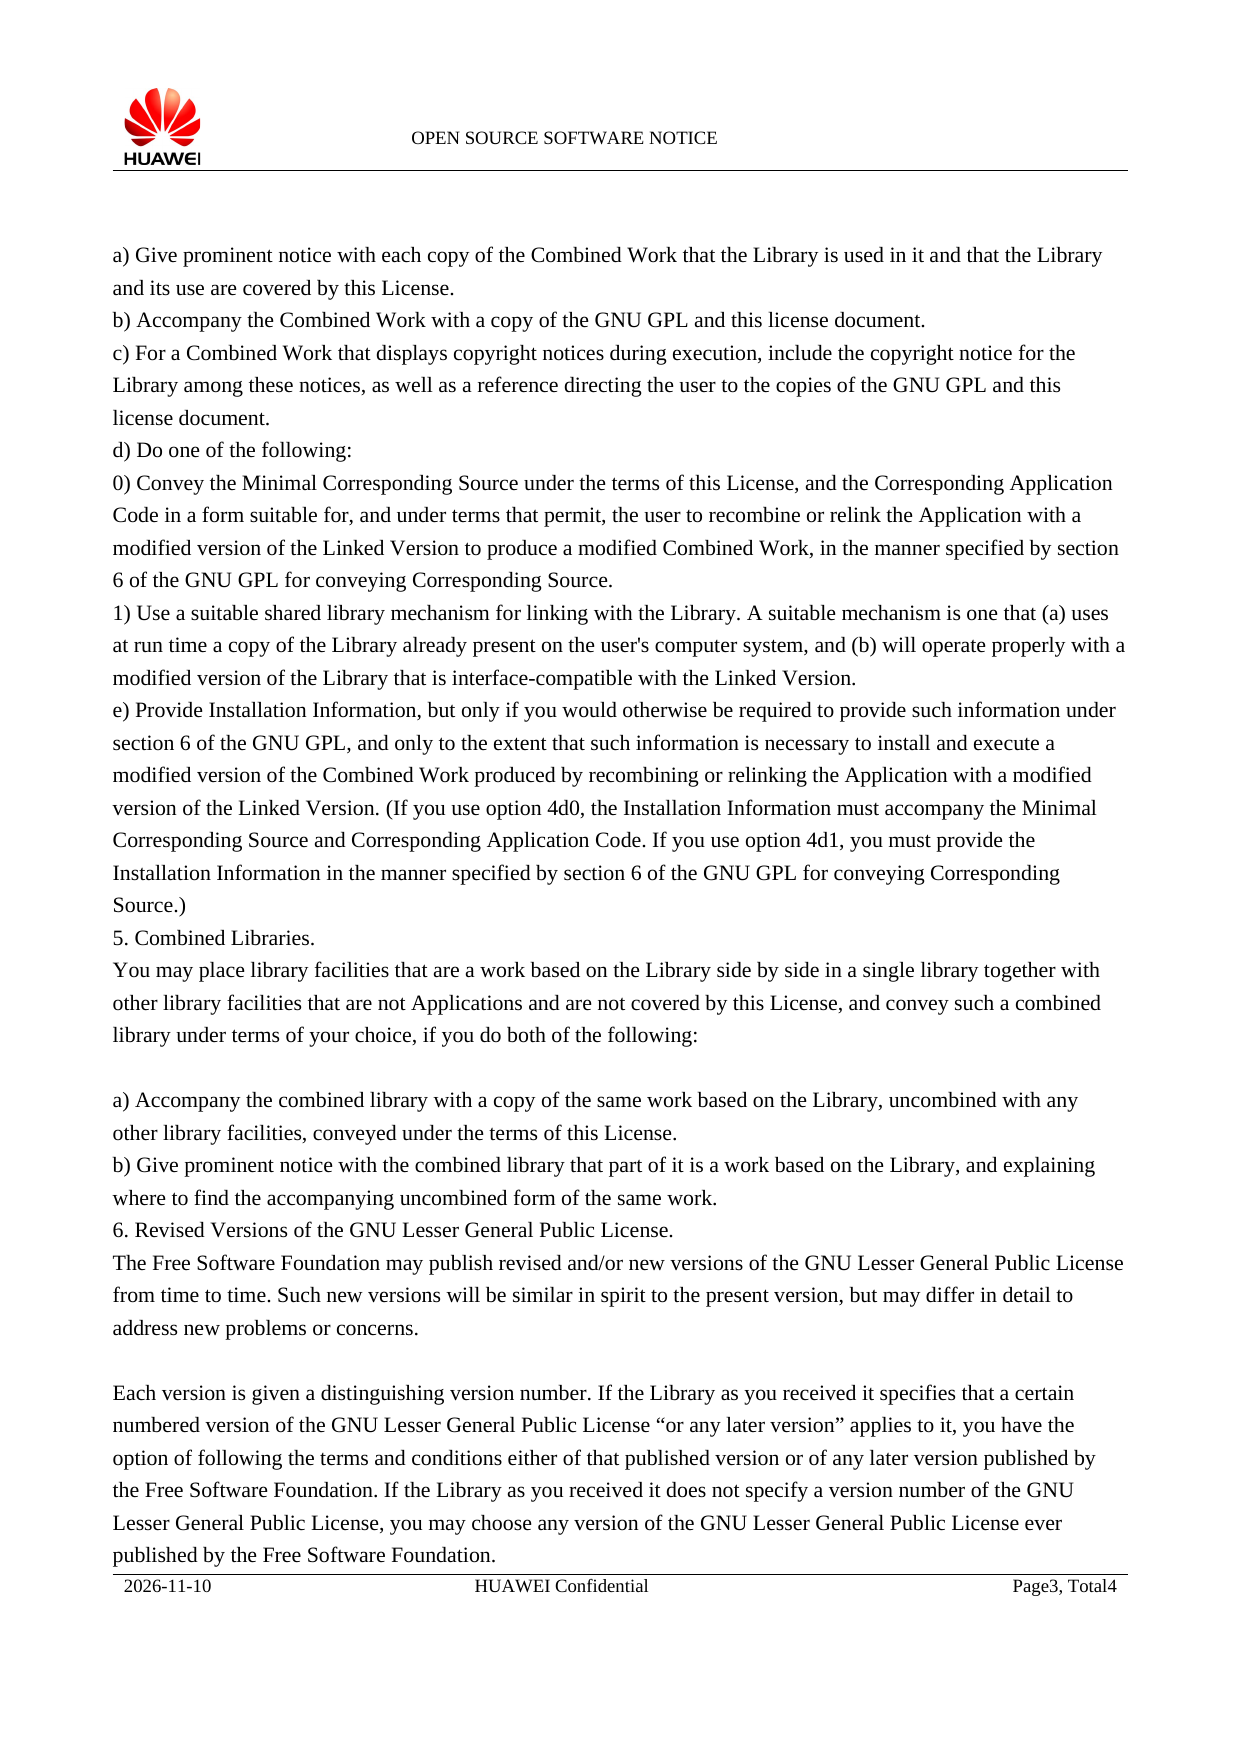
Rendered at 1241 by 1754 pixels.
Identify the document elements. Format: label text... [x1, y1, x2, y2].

picture [124, 88, 201, 165]
